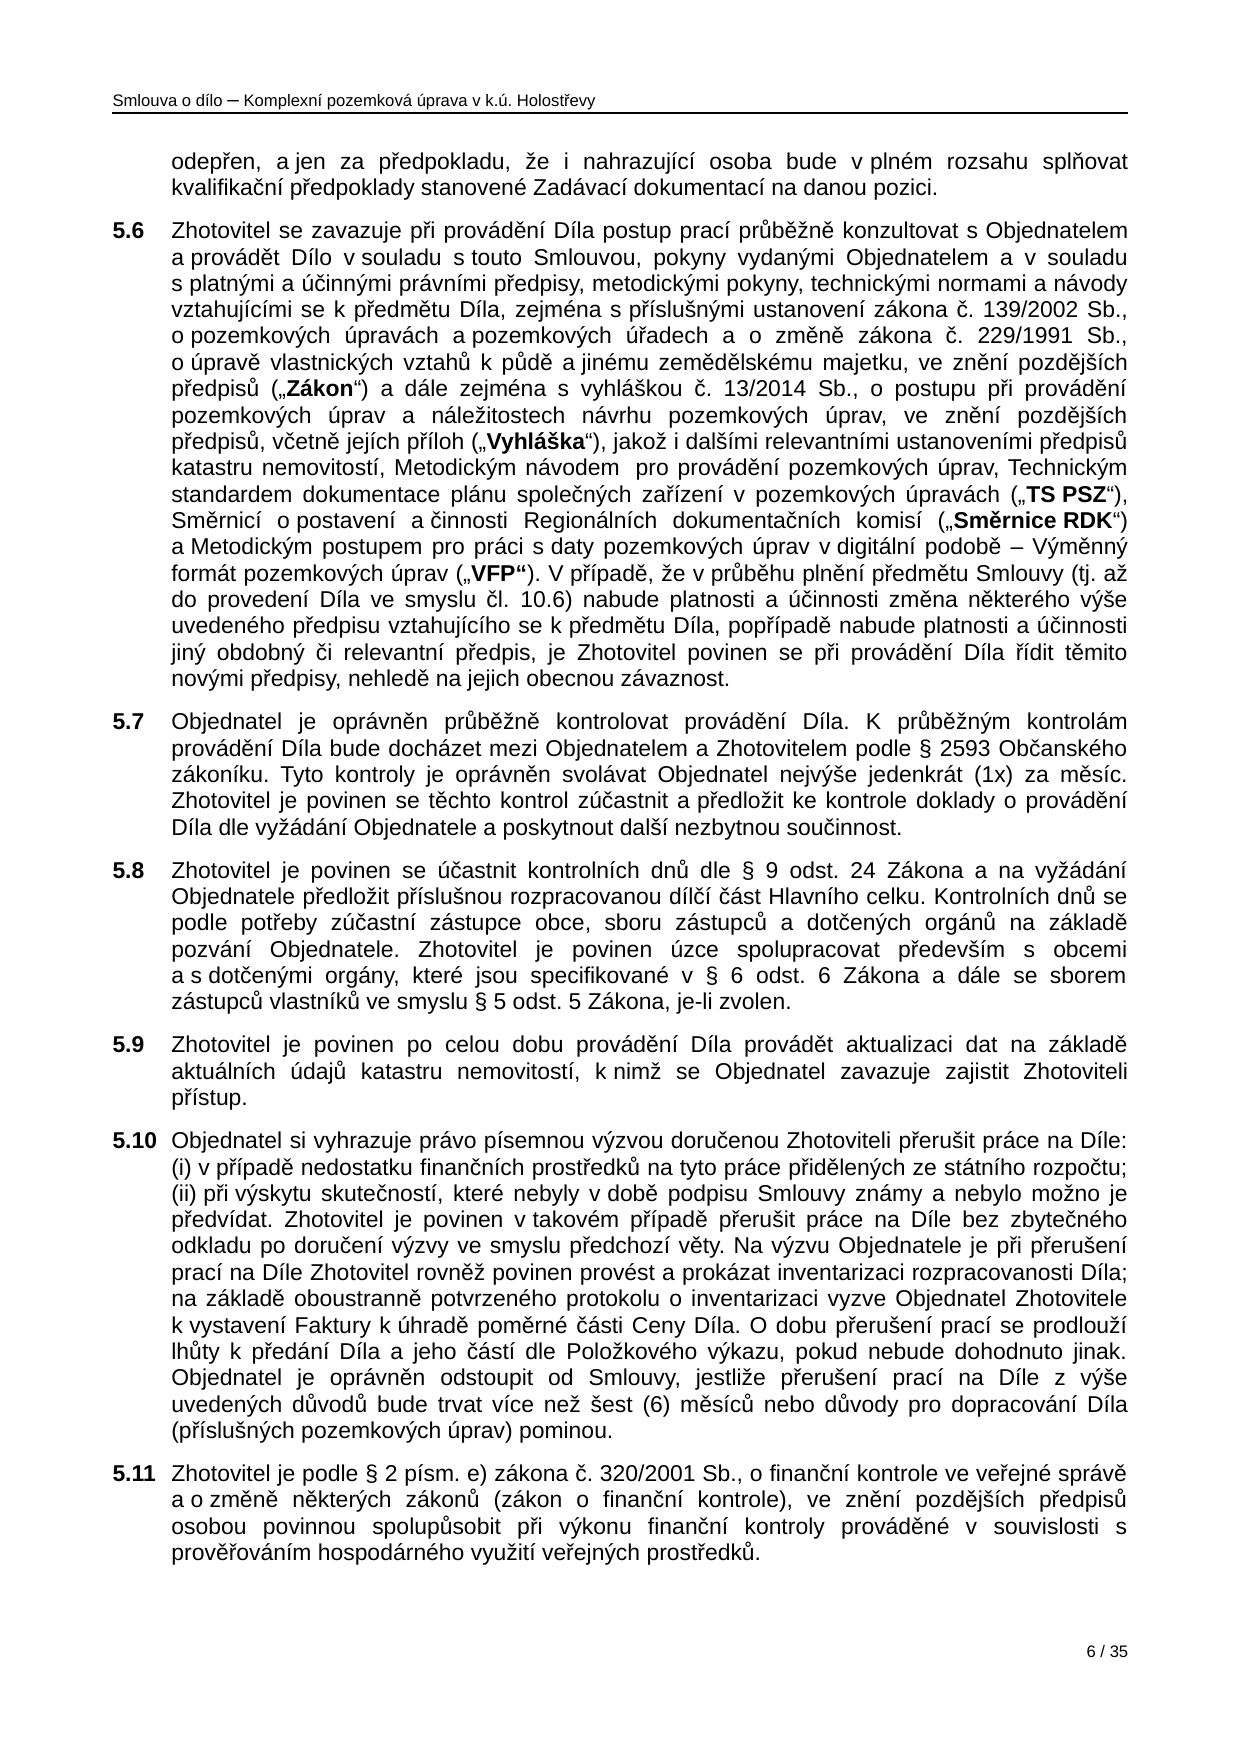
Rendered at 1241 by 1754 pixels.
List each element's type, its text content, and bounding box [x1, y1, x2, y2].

text Objednatel je oprávněn průběžně kontrolovat provádění Díla. K průběžným kontrolám provádění Díla bude docházet mezi Objednatelem a Zhotovitelem podle § 2593 Občanského zákoníku. Tyto kontroly je oprávněn svolávat Objednatel nejvýše jedenkrát (1x) za měsíc. Zhotovitel je povinen se těchto kontrol zúčastnit a předložit ke kontrole doklady o provádění Díla dle vyžádání Objednatele a poskytnout další nezbytnou součinnost. [112, 708, 1128, 840]
text Zhotovitel se zavazuje při provádění Díla postup prací průběžně konzultovat s Objednatelem a provádět Dílo v souladu s touto Smlouvou, pokyny vydanými Objednatelem a v souladu s platnými a účinnými právními předpisy, metodickými pokyny, technickými normami a návody vztahujícími se k předmětu Díla, zejména s příslušnými ustanovení zákona č. 139/2002 Sb., o pozemkových úpravách a pozemkových úřadech a o změně zákona č. 229/1991 Sb., o úpravě vlastnických vztahů k půdě a jinému zemědělskému majetku, ve znění pozdějších předpisů („Zákon“) a dále zejména s vyhláškou č. 13/2014 Sb., o postupu při provádění pozemkových úprav a náležitostech návrhu pozemkových úprav, ve znění pozdějších předpisů, včetně jejích příloh („Vyhláška“), jakož i dalšími relevantními ustanoveními předpisů katastru nemovitostí, Metodickým návodem pro provádění pozemkových úprav, Technickým standardem dokumentace plánu společných zařízení v pozemkových úpravách („TS PSZ“), Směrnicí o postavení a činnosti Regionálních dokumentačních komisí („Směrnice RDK“) a Metodickým postupem pro práci s daty pozemkových úprav v digitální podobě – Výměnný formát pozemkových úprav („VFP“). V případě, že v průběhu plnění předmětu Smlouvy (tj. až do provedení Díla ve smyslu čl. 10.6) nabude platnosti a účinnosti změna některého výše uvedeného předpisu vztahujícího se k předmětu Díla, popřípadě nabude platnosti a účinnosti jiný obdobný či relevantní předpis, je Zhotovitel povinen se při provádění Díla řídit těmito novými předpisy, nehledě na jejich obecnou závaznost. [112, 217, 1128, 691]
text Zhotovitel je podle § 2 písm. e) zákona č. 320/2001 Sb., o finanční kontrole ve veřejné správě a o změně některých zákonů (zákon o finanční kontrole), ve znění pozdějších předpisů osobou povinnou spolupůsobit při výkonu finanční kontroly prováděné v souvislosti s prověřováním hospodárného využití veřejných prostředků. [112, 1460, 1128, 1565]
text Zhotovitel je povinen po celou dobu provádění Díla provádět aktualizaci dat na základě aktuálních údajů katastru nemovitostí, k nimž se Objednatel zavazuje zajistit Zhotoviteli přístup. [112, 1031, 1128, 1110]
text Objednatel si vyhrazuje právo písemnou výzvou doručenou Zhotoviteli přerušit práce na Díle: (i) v případě nedostatku finančních prostředků na tyto práce přidělených ze státního rozpočtu; (ii) při výskytu skutečností, které nebyly v době podpisu Smlouvy známy a nebylo možno je předvídat. Zhotovitel je povinen v takovém případě přerušit práce na Díle bez zbytečného odkladu po doručení výzvy ve smyslu předchozí věty. Na výzvu Objednatele je při přerušení prací na Díle Zhotovitel rovněž povinen provést a prokázat inventarizaci rozpracovanosti Díla; na základě oboustranně potvrzeného protokolu o inventarizaci vyzve Objednatel Zhotovitele k vystavení Faktury k úhradě poměrné části Ceny Díla. O dobu přerušení prací se prodlouží lhůty k předání Díla a jeho částí dle Položkového výkazu, pokud nebude dohodnuto jinak. Objednatel je oprávněn odstoupit od Smlouvy, jestliže přerušení prací na Díle z výše uvedených důvodů bude trvat více než šest (6) měsíců nebo důvody pro dopracování Díla (příslušných pozemkových úprav) pominou. [112, 1127, 1128, 1443]
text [112, 148, 1128, 200]
text Zhotovitel je povinen se účastnit kontrolních dnů dle § 9 odst. 24 Zákona a na vyžádání Objednatele předložit příslušnou rozpracovanou dílčí část Hlavního celku. Kontrolních dnů se podle potřeby zúčastní zástupce obce, sboru zástupců a dotčených orgánů na základě pozvání Objednatele. Zhotovitel je povinen úzce spolupracovat především s obcemi a s dotčenými orgány, které jsou specifikované v § 6 odst. 6 Zákona a dále se sborem zástupců vlastníků ve smyslu § 5 odst. 5 Zákona, je-li zvolen. [112, 857, 1128, 1015]
